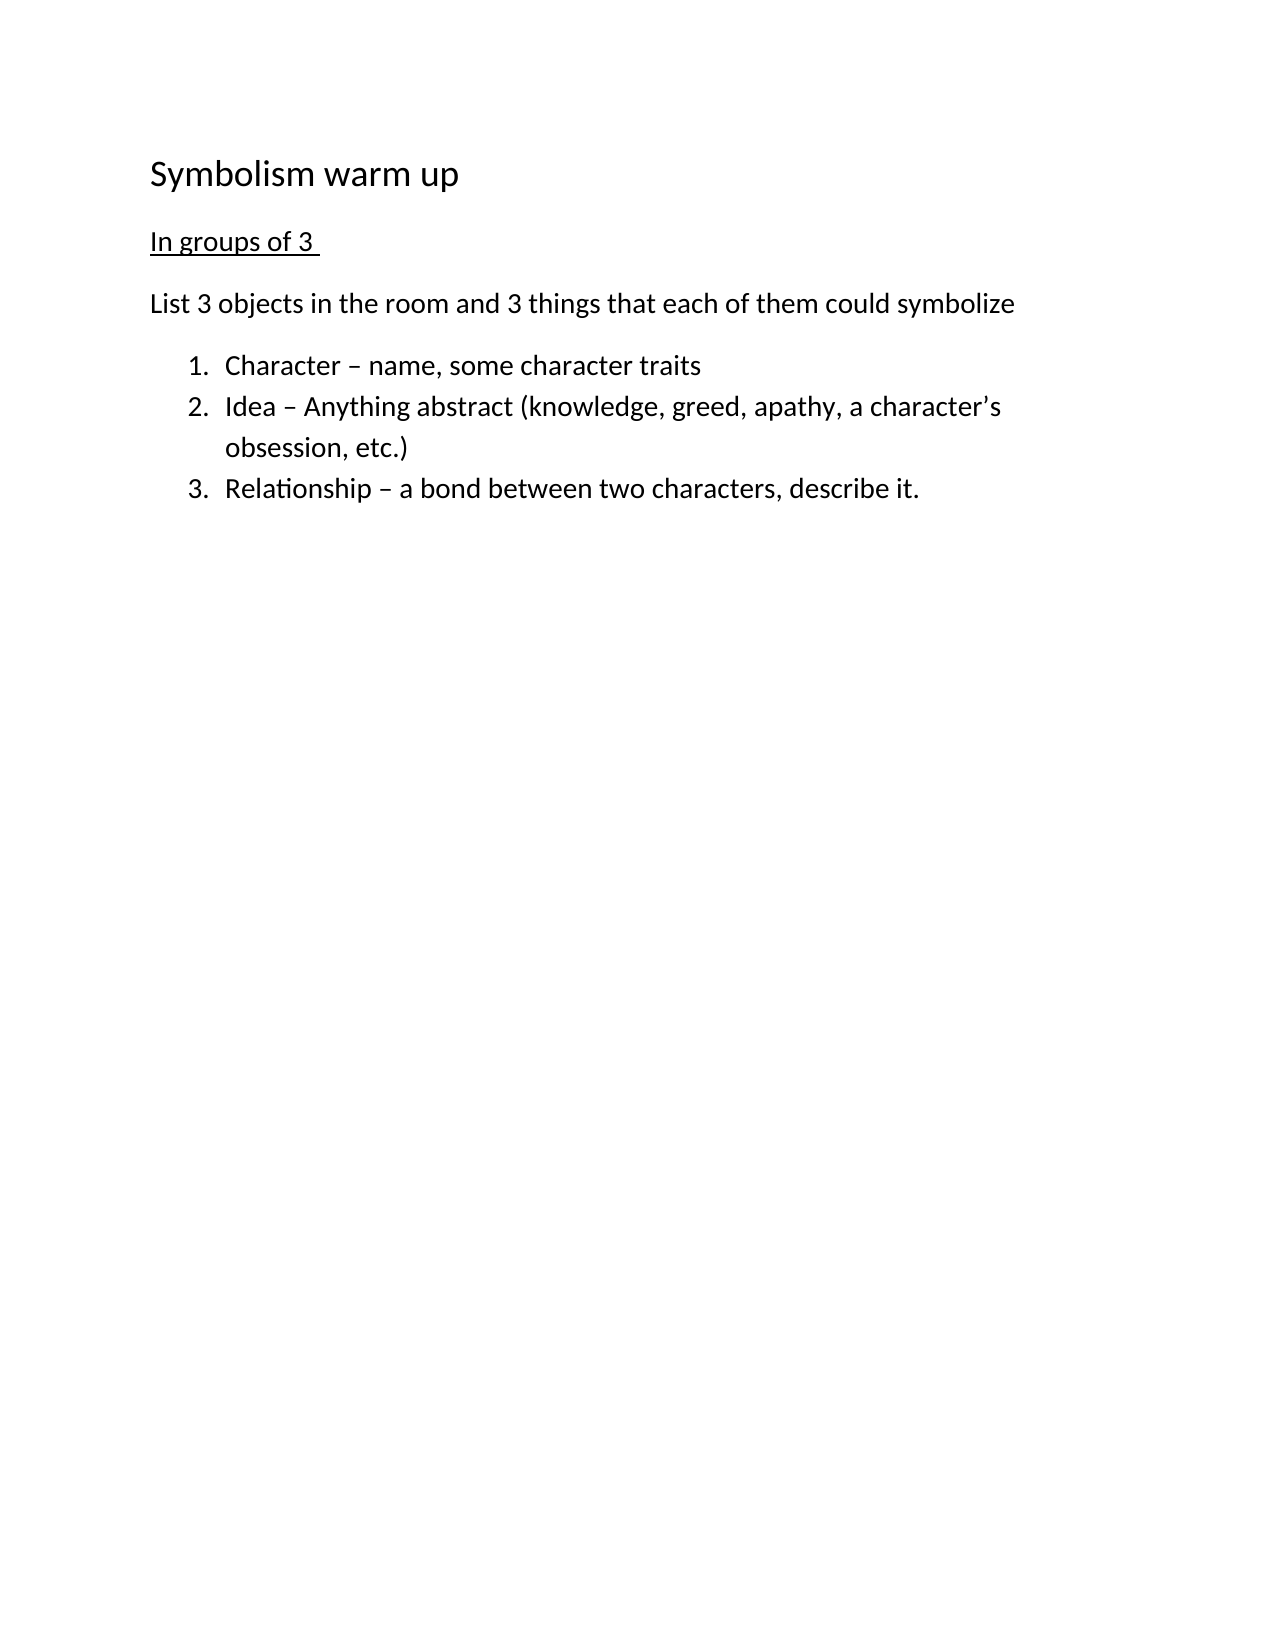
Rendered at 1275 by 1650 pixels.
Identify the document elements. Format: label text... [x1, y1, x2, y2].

text List 3 objects in the room and 3 things that each of them could symbolize [150, 285, 1125, 321]
list Relationship – a bond between two characters, describe it. [187, 470, 1125, 506]
text Symbolism warm up [150, 150, 1125, 196]
list Character – name, some character traits [187, 347, 1125, 383]
text In groups of 3 [150, 223, 1125, 259]
list Idea – Anything abstract (knowledge, greed, apathy, a character’s obsession, etc.) [187, 388, 1125, 464]
